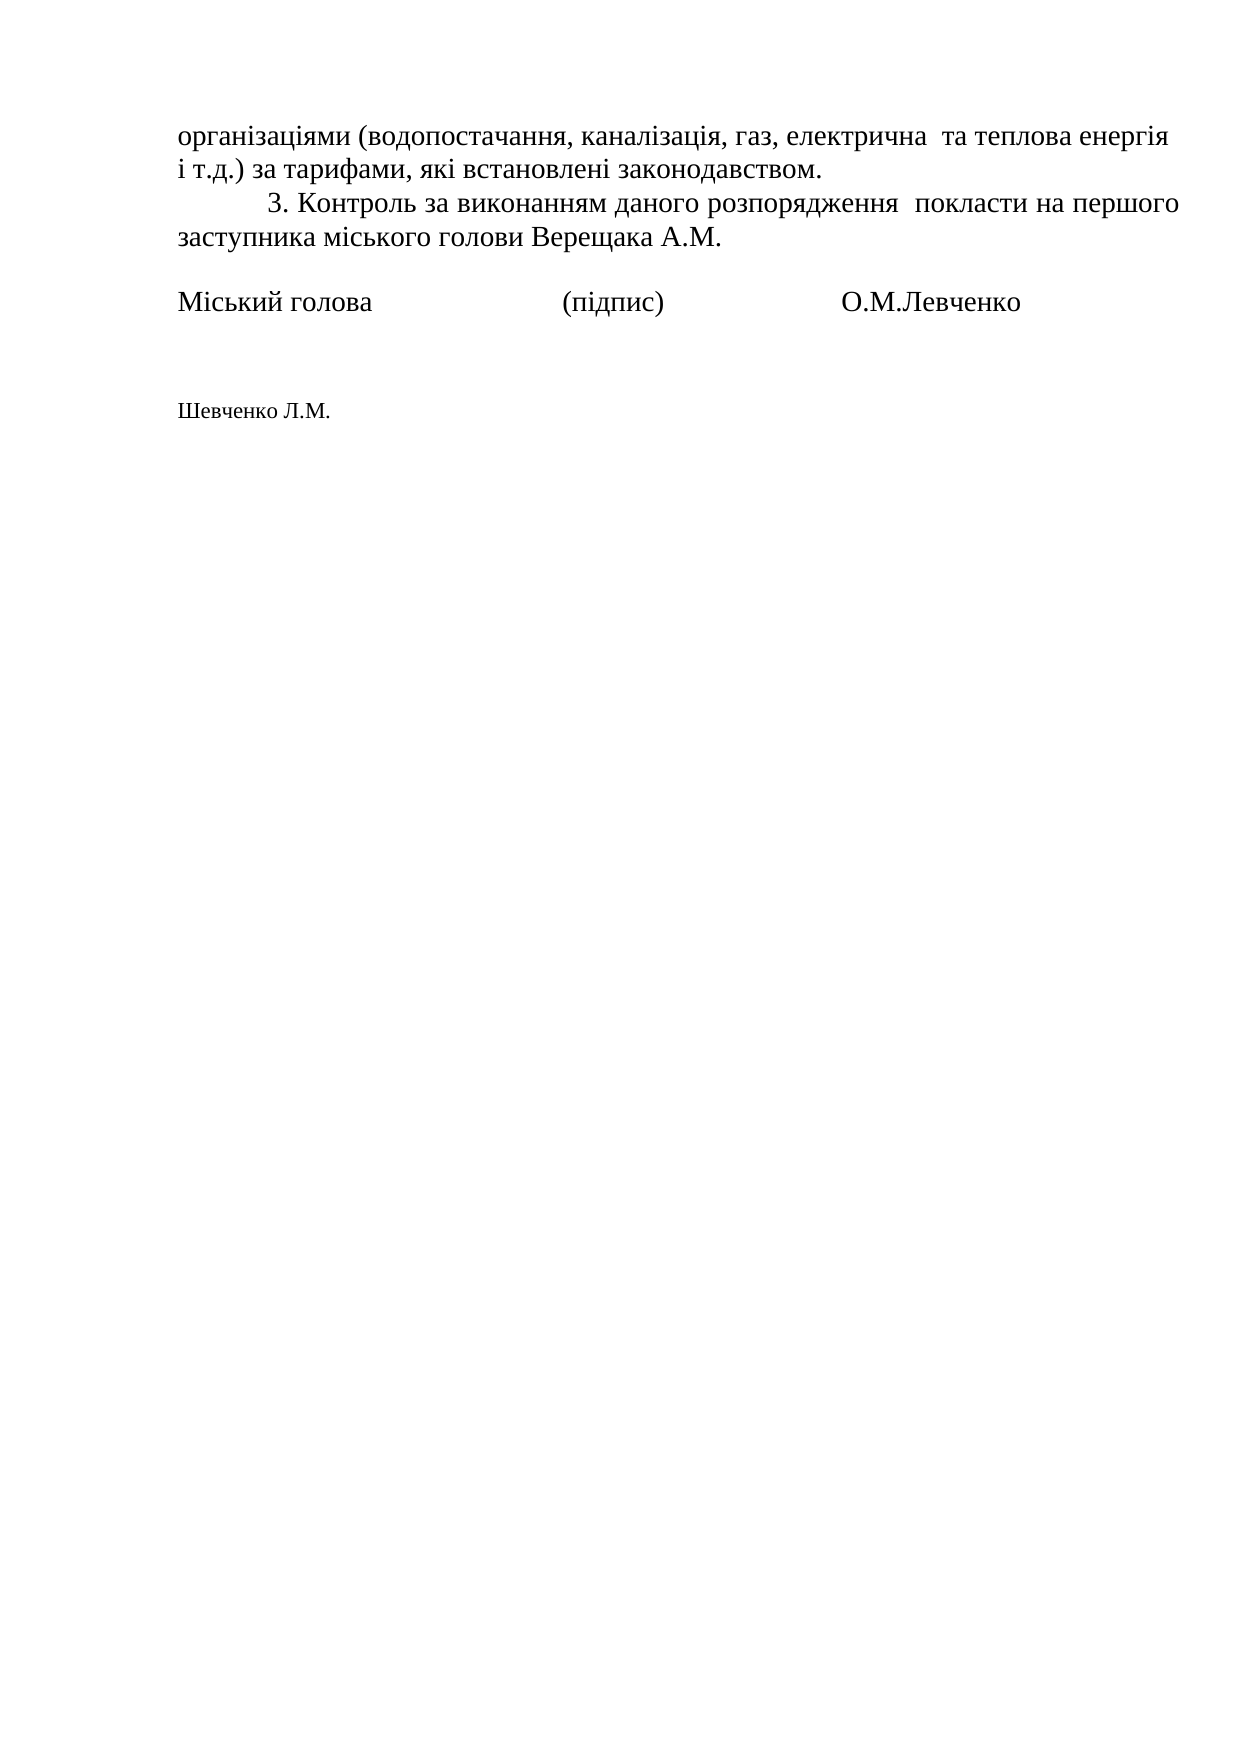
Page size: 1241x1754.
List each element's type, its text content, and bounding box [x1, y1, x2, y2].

text Шевченко Л.М. [177, 397, 1181, 423]
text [177, 118, 1181, 185]
text 3. Контроль за виконанням даного розпорядження покласти на першого заступника міського голови Верещака А.М. [177, 185, 1181, 252]
text Міський голова (підпис) О.М.Левченко [177, 284, 1181, 318]
